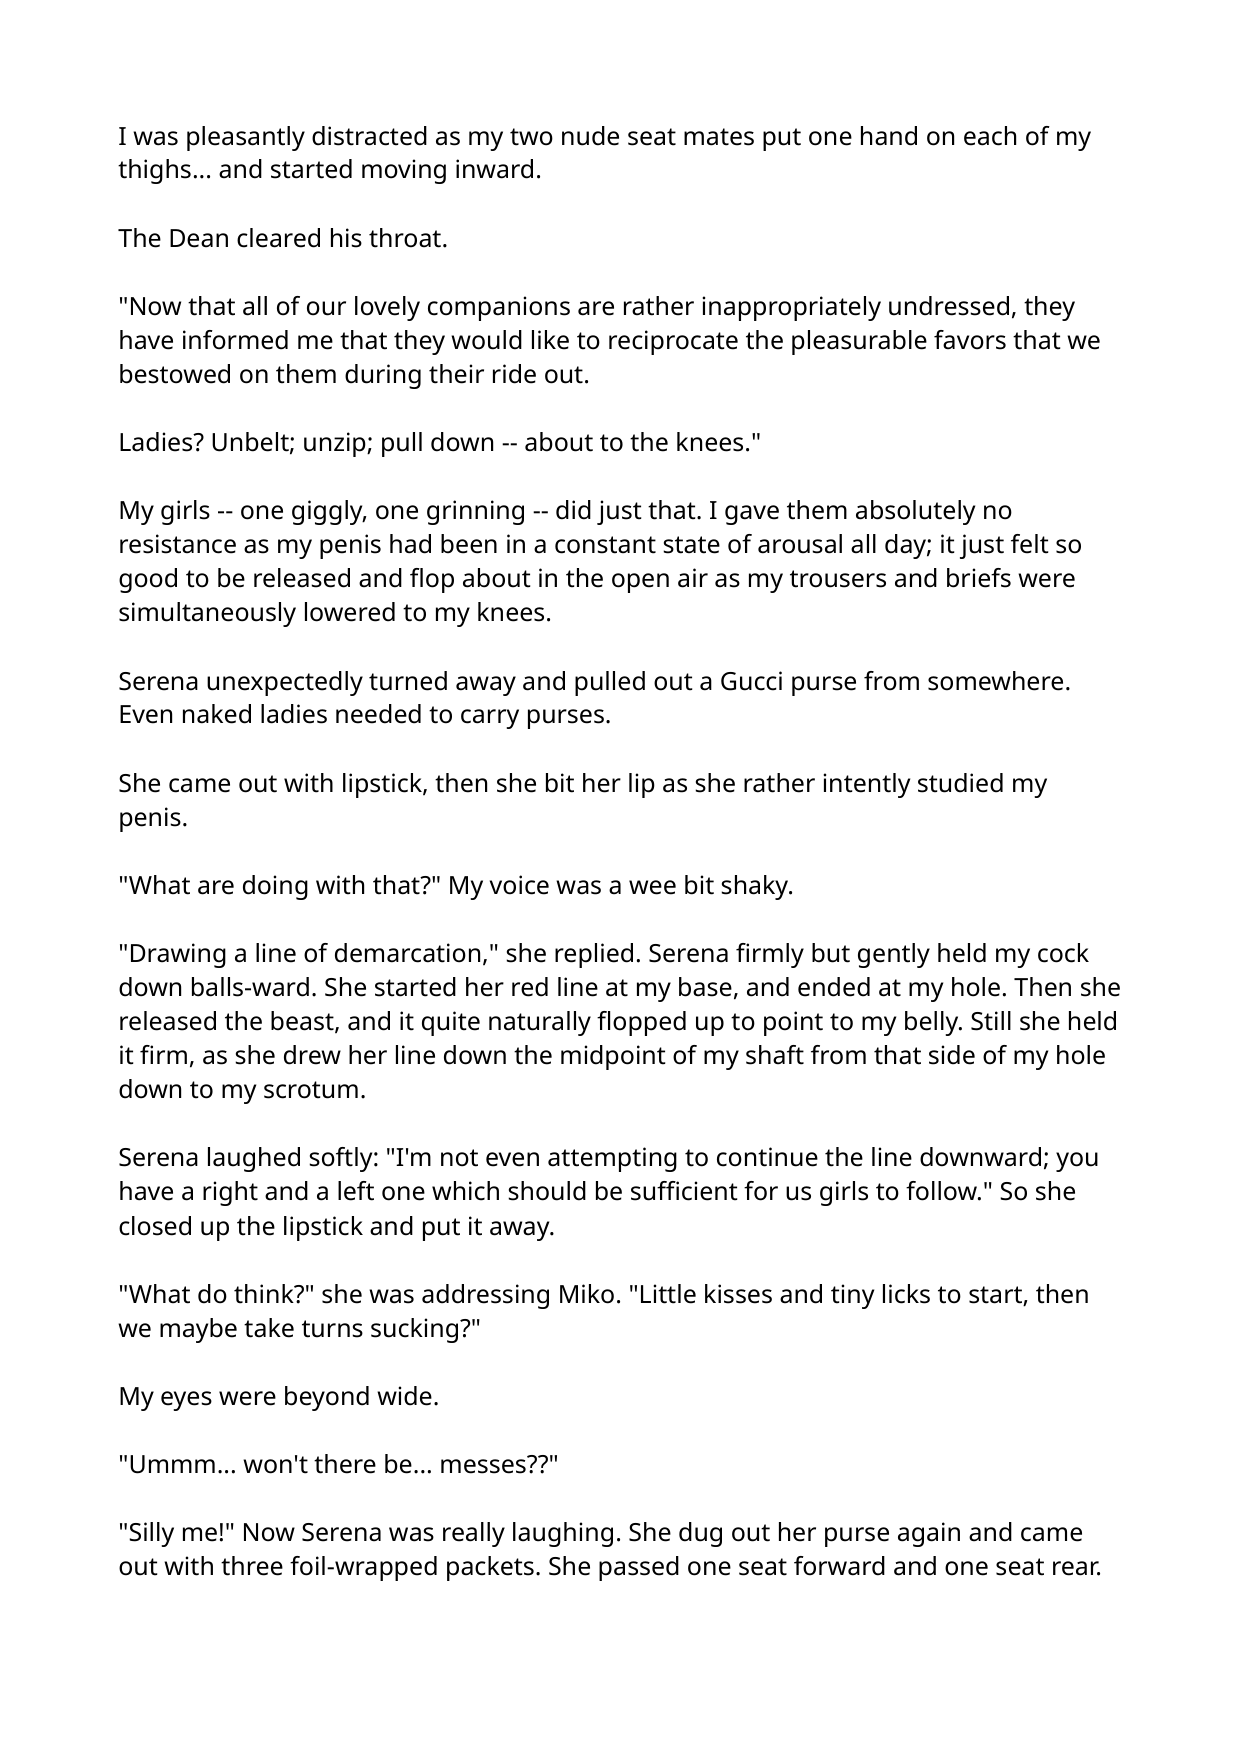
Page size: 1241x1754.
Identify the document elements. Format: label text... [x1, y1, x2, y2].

text "What do think?" she was addressing Miko. "Little kisses and tiny licks to start, then we maybe take turns sucking?" [118, 1276, 1122, 1344]
text "Ummm... won't there be... messes??" [118, 1447, 1122, 1481]
text My eyes were beyond wide. [118, 1378, 1122, 1412]
text "What are doing with that?" My voice was a wee bit shaky. [118, 867, 1122, 902]
text "Now that all of our lovely companions are rather inappropriately undressed, they have informed me that they would like to reciprocate the pleasurable favors that we bestowed on them during their ride out. [118, 288, 1122, 391]
text Serena unexpectedly turned away and pulled out a Gucci purse from somewhere. Even naked ladies needed to carry purses. [118, 663, 1122, 731]
text I was pleasantly distracted as my two nude seat mates put one hand on each of my thighs... and started moving inward. [118, 118, 1122, 186]
text "Drawing a line of demarcation," she replied. Serena firmly but gently held my cock down balls-ward. She started her red line at my base, and ended at my hole. Then she released the beast, and it quite naturally flopped up to point to my belly. Still she held it firm, as she drew her line down the midpoint of my shaft from that side of my hole down to my scrotum. [118, 936, 1122, 1106]
text Serena laughed softly: "I'm not even attempting to continue the line downward; you have a right and a left one which should be sufficient for us girls to follow." So she closed up the lipstick and put it away. [118, 1140, 1122, 1242]
text Ladies? Unbelt; unzip; pull down -- about to the knees." [118, 425, 1122, 459]
text "Silly me!" Now Serena was really laughing. She dug out her purse again and came out with three foil-wrapped packets. She passed one seat forward and one seat rear. [118, 1515, 1122, 1583]
text My girls -- one giggly, one grinning -- did just that. I gave them absolutely no resistance as my penis had been in a constant state of arousal all day; it just felt so good to be released and flop about in the open air as my trousers and briefs were simultaneously lowered to my knees. [118, 493, 1122, 629]
text She came out with lipstick, then she bit her lip as she rather intently studied my penis. [118, 765, 1122, 833]
text The Dean cleared his throat. [118, 220, 1122, 254]
